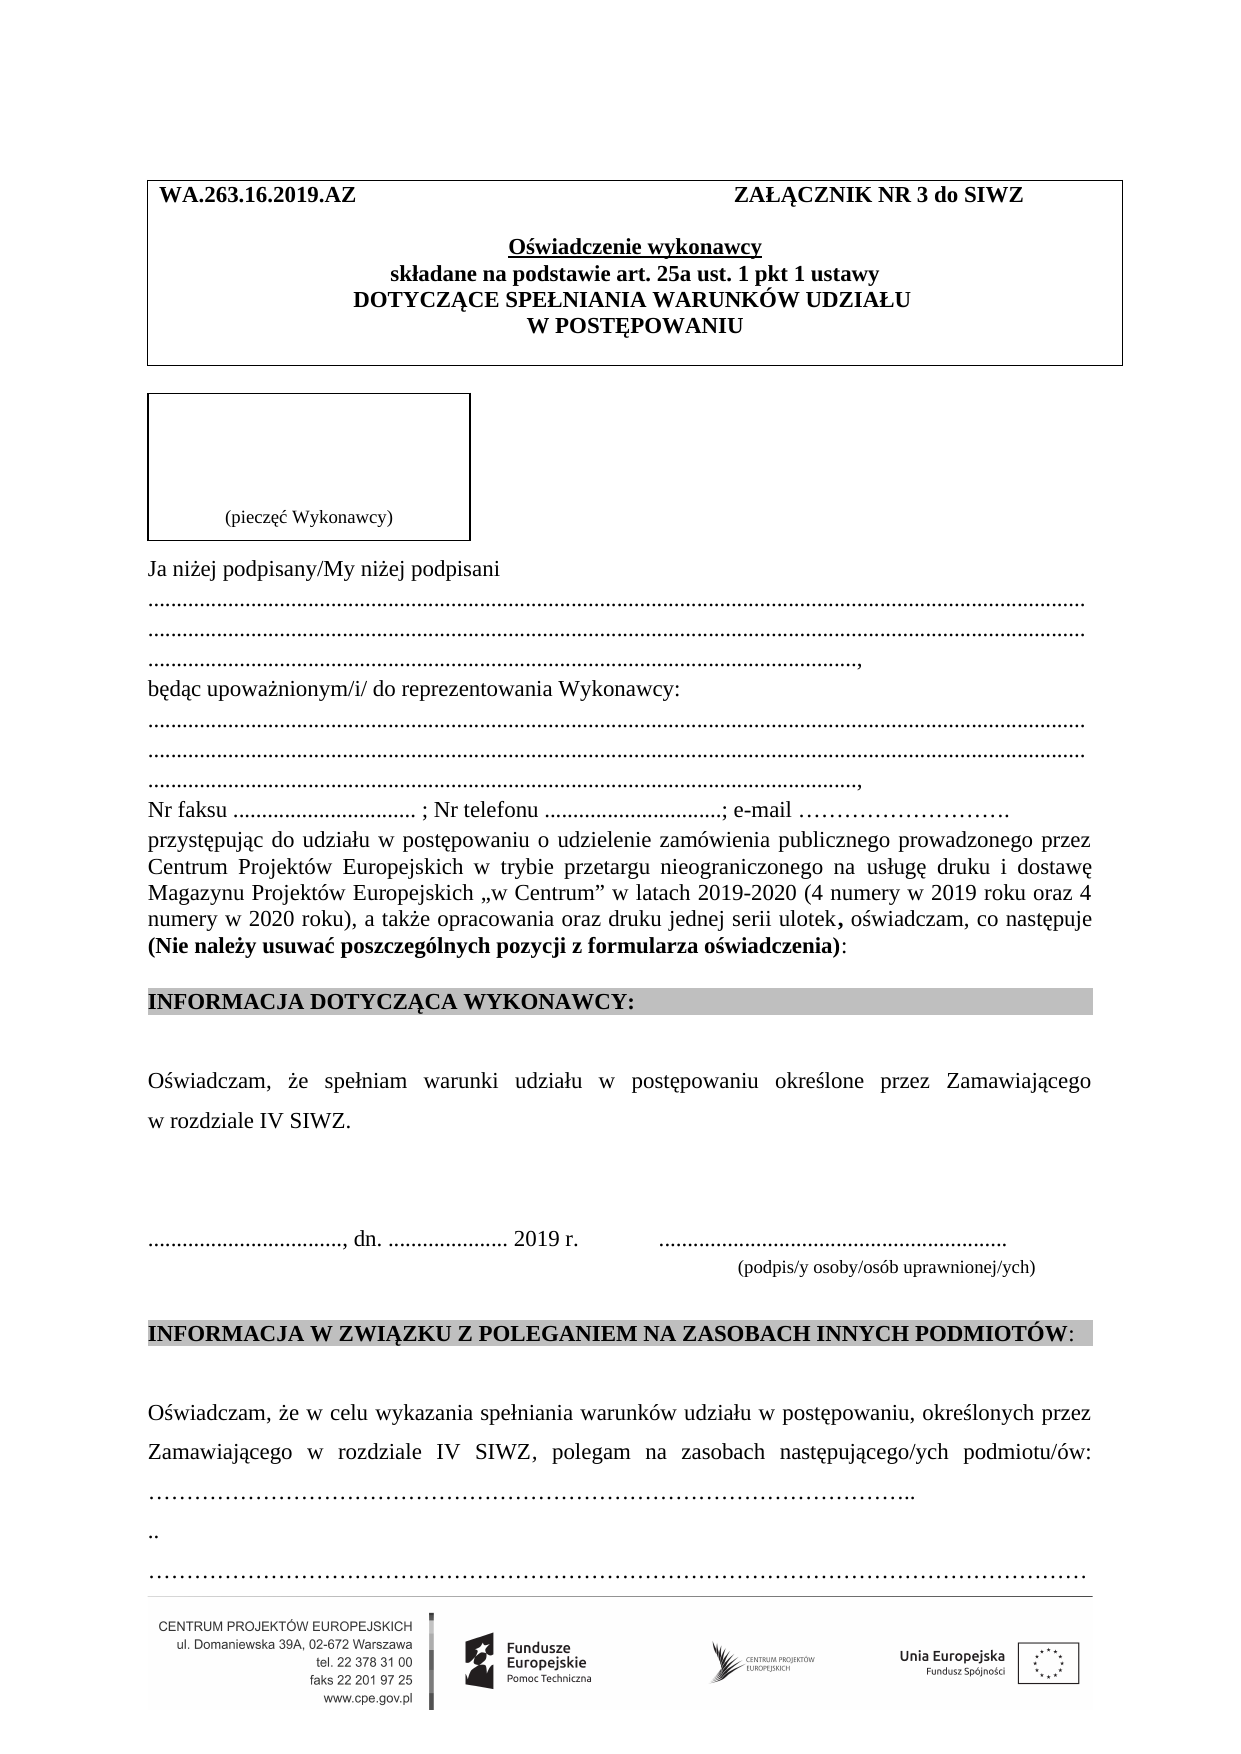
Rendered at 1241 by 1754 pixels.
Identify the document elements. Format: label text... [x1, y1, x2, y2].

text Oświadczam, że w celu wykazania spełniania warunków udziału w postępowaniu, określonych przez Zamawiającego w rozdziale IV SIWZ, polegam na zasobach następującego/ych podmiotu/ów: ……………………………………………………………………………………….. [148, 1399, 1093, 1504]
text Oświadczam, że spełniam warunki udziału w postępowaniu określone przez Zamawiającego w rozdziale IV SIWZ. [148, 1067, 1093, 1133]
text będąc upoważnionym/i/ do reprezentowania Wykonawcy: [148, 675, 1093, 702]
text .................................., dn. ..................... 2019 r. ............................................................. [148, 1225, 1093, 1252]
table_cell Oświadczenie wykonawcy składane na podstawie art. 25a ust. 1 pkt 1 ustawy DOTYCZĄCE SPEŁNIANIA WARUNKÓW UDZIAŁU W POSTĘPOWANIU [148, 234, 1122, 365]
text INFORMACJA DOTYCZĄCA WYKONAWCY: [148, 988, 1093, 1015]
text (pieczęć Wykonawcy) [149, 504, 469, 531]
text Nr faksu ................................ ; Nr telefonu ...............................; e-mail ………………………. [148, 796, 1093, 823]
text ...................................................................................................................................................................................................................................................................................................................................................................................................................................................................., [148, 706, 1093, 792]
list przystępując do udziału w postępowaniu o udzielenie zamówienia publicznego prowadzonego przez Centrum Projektów Europejskich w trybie przetargu nieograniczonego na usługę druku i dostawę Magazynu Projektów Europejskich „w Centrum” w latach 2019-2020 (4 numery w 2019 roku oraz 4 numery w 2020 roku), a także opracowania oraz druku jednej serii ulotek, oświadczam, co następuje (Nie należy usuwać poszczególnych pozycji z formularza oświadczenia): [148, 826, 1093, 958]
picture [147, 1596, 1093, 1710]
text Ja niżej podpisany/My niżej podpisani [148, 554, 1093, 581]
text INFORMACJA W ZWIĄZKU Z POLEGANIEM NA ZASOBACH INNYCH PODMIOTÓW: [148, 1320, 1093, 1346]
text (podpis/y osoby/osób uprawnionej/ych) [738, 1256, 1093, 1277]
text ...................................................................................................................................................................................................................................................................................................................................................................................................................................................................., [148, 585, 1093, 672]
text ..…………………………………………………………………………………………………………………….…………….……………………………………..…………….., w następującym zakresie: …………………………………………………………..……………………………………………… [148, 1517, 1093, 1583]
table_header WA.263.16.2019.AZ ZAŁĄCZNIK NR 3 do SIWZ [148, 181, 1122, 233]
